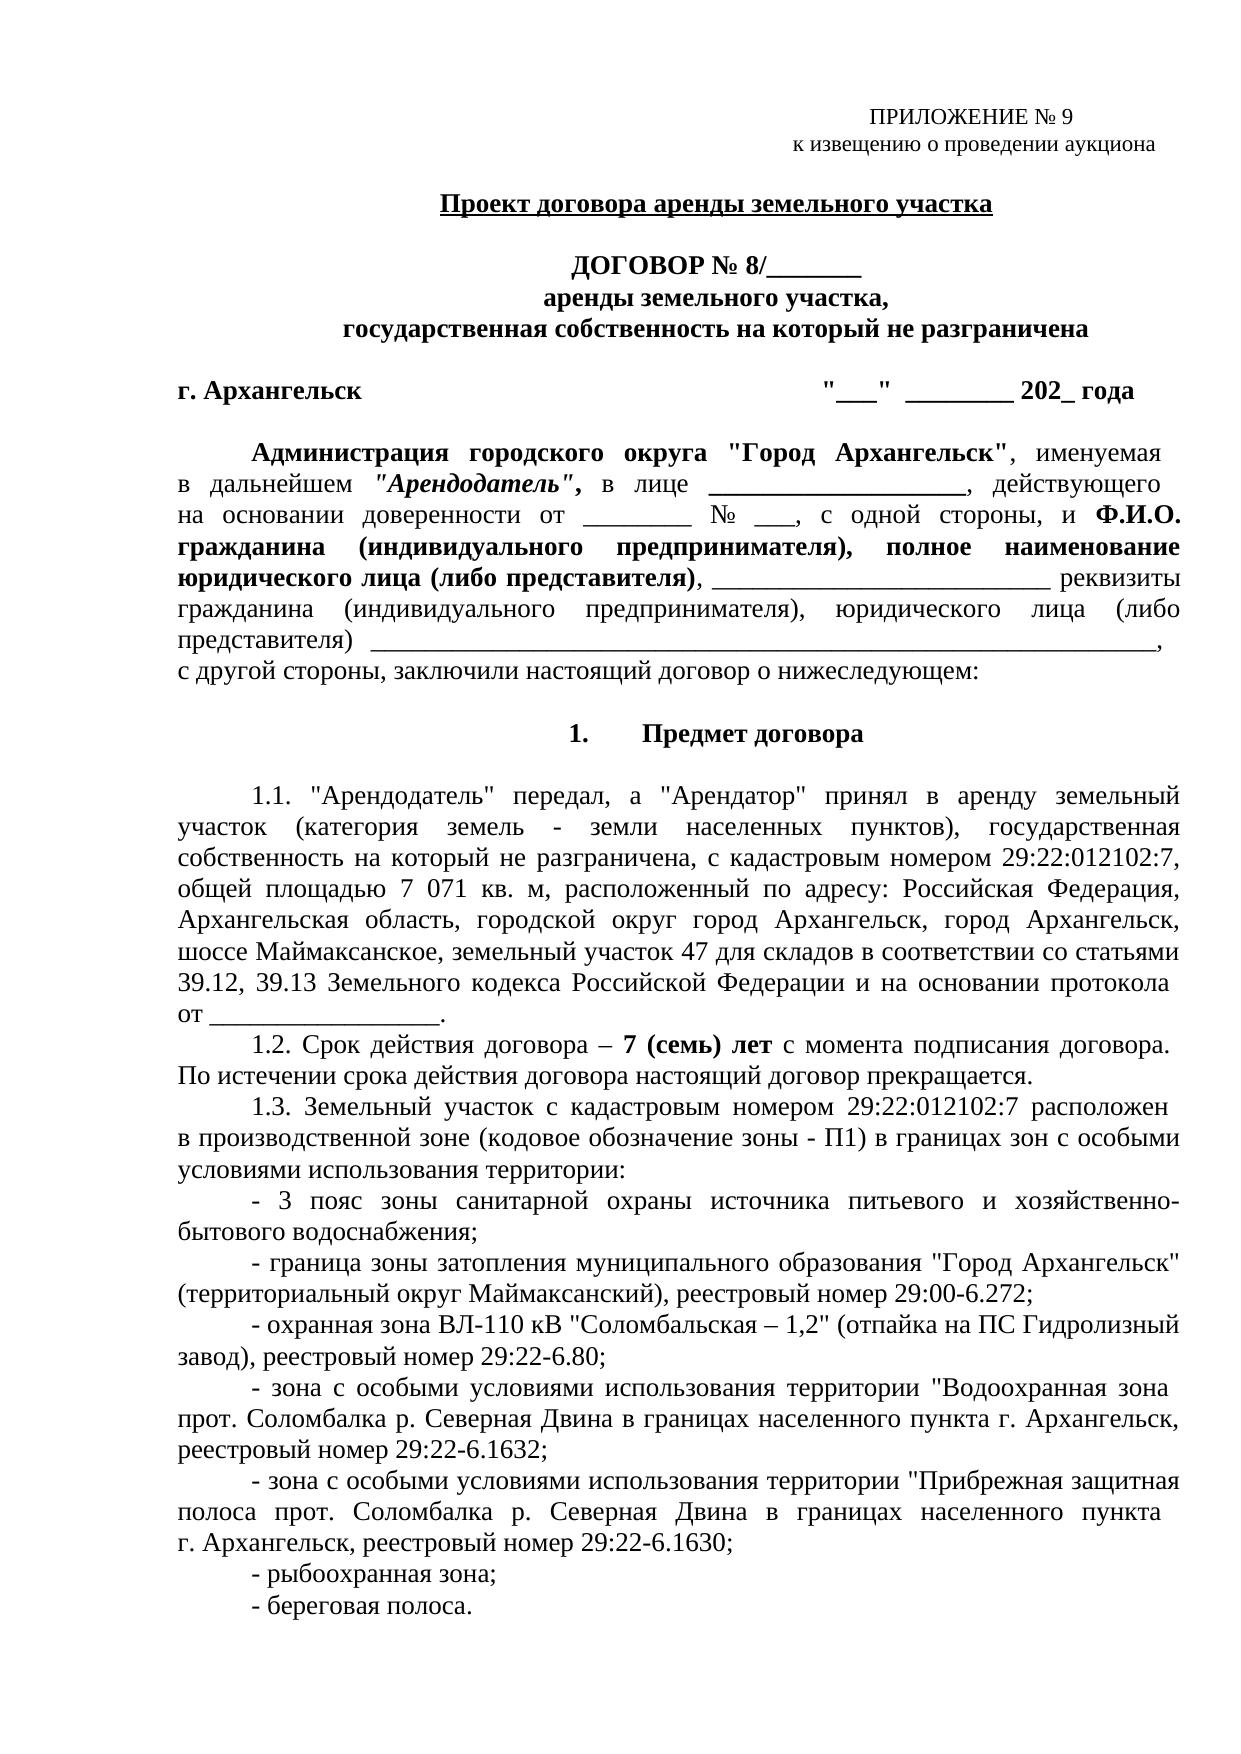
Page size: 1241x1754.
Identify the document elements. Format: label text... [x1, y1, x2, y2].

text Проект договора аренды земельного участка [177, 187, 1181, 218]
text - 3 пояс зоны санитарной охраны источника питьевого и хозяйственно-бытового водоснабжения; [177, 1184, 1181, 1246]
text 1.1. "Арендодатель" передал, а "Арендатор" принял в аренду земельный участок (категория земель - земли населенных пунктов), государственная собственность на который не разграничена, с кадастровым номером 29:22:012102:7, общей площадью 7 071 кв. м, расположенный по адресу: Российская Федерация, Архангельская область, городской округ город Архангельск, город Архангельск, шоссе Маймаксанское, земельный участок 47 для складов в соответствии со статьями 39.12, 39.13 Земельного кодекса Российской Федерации и на основании протокола от _________________. [177, 779, 1181, 1028]
text ДОГОВОР № 8/_______ [177, 249, 1181, 281]
text - охранная зона ВЛ-110 кВ "Соломбальская – 1,2" (отпайка на ПС Гидролизный завод), реестровый номер 29:22-6.80; [177, 1308, 1181, 1371]
text 1.2. Срок действия договора – 7 (семь) лет с момента подписания договора. По истечении срока действия договора настоящий договор прекращается. [177, 1028, 1181, 1090]
list Предмет договора [177, 717, 1181, 748]
text г. Архангельск "___" ________ 202_ года [177, 374, 1181, 405]
text ПРИЛОЖЕНИЕ № 9 к извещению о проведении аукциона [767, 103, 1181, 156]
text - зона с особыми условиями использования территории "Водоохранная зона прот. Соломбалка р. Северная Двина в границах населенного пункта г. Архангельск, реестровый номер 29:22-6.1632; [177, 1371, 1181, 1464]
text - граница зоны затопления муниципального образования "Город Архангельск" (территориальный округ Маймаксанский), реестровый номер 29:00-6.272; [177, 1246, 1181, 1308]
text Администрация городского округа "Город Архангельск", именуемая в дальнейшем "Арендодатель", в лице ___________________, действующего на основании доверенности от ________ № ___, с одной стороны, и Ф.И.О. гражданина (индивидуального предпринимателя), полное наименование юридического лица (либо представителя), _________________________ реквизиты гражданина (индивидуального предпринимателя), юридического лица (либо представителя) __________________________________________________________, с другой стороны, заключили настоящий договор о нижеследующем: [177, 436, 1181, 686]
text - береговая полоса. [177, 1589, 1181, 1620]
text - рыбоохранная зона; [177, 1558, 1181, 1589]
text государственная собственность на который не разграничена [177, 312, 1181, 343]
text аренды земельного участка, [177, 281, 1181, 312]
text - зона с особыми условиями использования территории "Прибрежная защитная полоса прот. Соломбалка р. Северная Двина в границах населенного пункта г. Архангельск, реестровый номер 29:22-6.1630; [177, 1464, 1181, 1558]
text 1.3. Земельный участок с кадастровым номером 29:22:012102:7 расположен в производственной зоне (кодовое обозначение зоны - П1) в границах зон с особыми условиями использования территории: [177, 1090, 1181, 1184]
